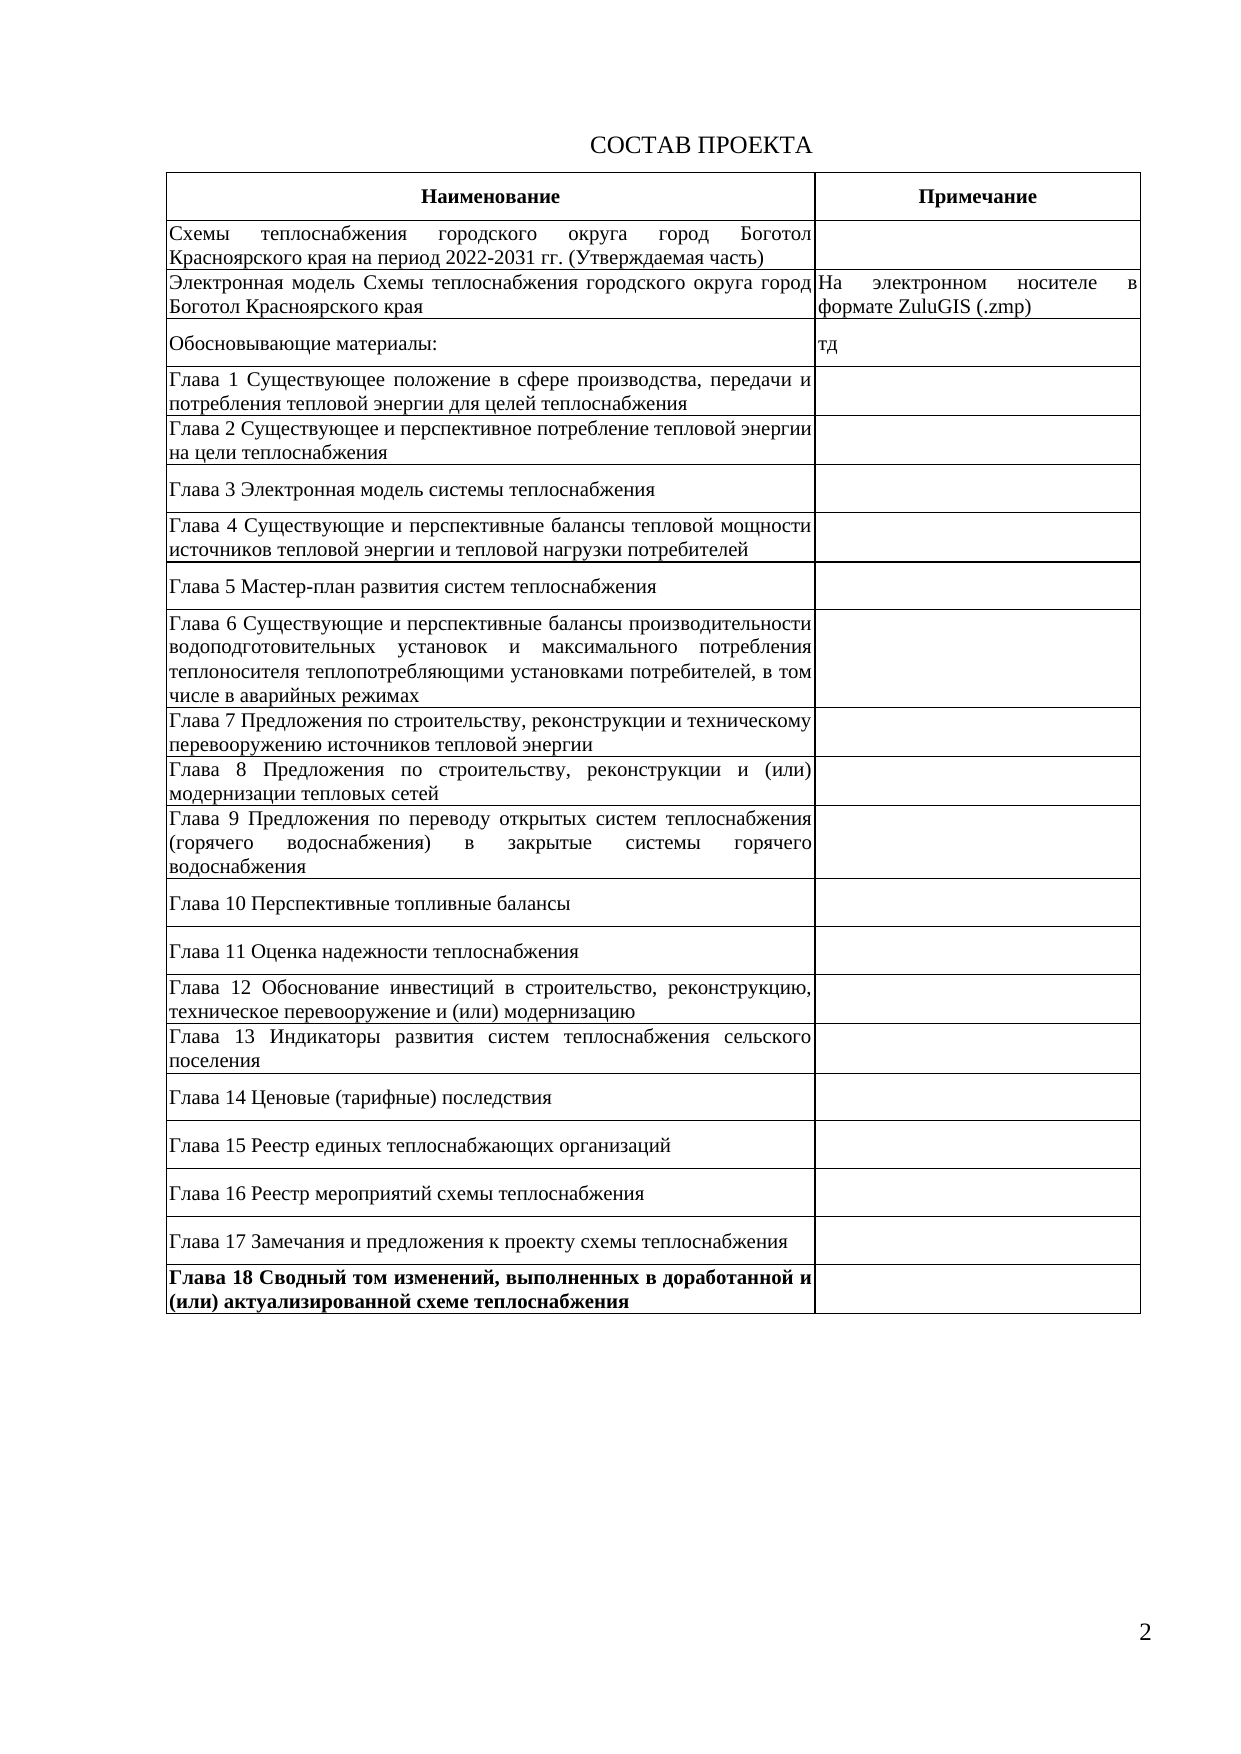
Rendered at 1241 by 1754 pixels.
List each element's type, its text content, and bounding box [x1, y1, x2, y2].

table_cell [816, 610, 1140, 707]
table_cell [816, 1265, 1140, 1313]
table_cell [816, 1024, 1140, 1072]
table_cell Глава 3 Электронная модель системы теплоснабжения [167, 465, 814, 512]
table_cell [816, 367, 1140, 415]
table_cell [816, 465, 1140, 512]
table_cell Глава 18 Сводный том изменений, выполненных в доработанной и (или) актуализированной схеме теплоснабжения [167, 1265, 814, 1313]
table_cell Глава 13 Индикаторы развития систем теплоснабжения сельского поселения [167, 1024, 814, 1072]
table_cell [816, 757, 1140, 805]
table_cell [816, 513, 1140, 561]
table_cell Глава 5 Мастер-план развития систем теплоснабжения [167, 563, 814, 609]
table_cell Глава 1 Существующее положение в сфере производства, передачи и потребления тепловой энергии для целей теплоснабжения [167, 367, 814, 415]
table_cell Глава 10 Перспективные топливные балансы [167, 879, 814, 926]
table_cell Глава 7 Предложения по строительству, реконструкции и техническому перевооружению источников тепловой энергии [167, 708, 814, 756]
table_cell [816, 879, 1140, 926]
table_cell Глава 2 Существующее и перспективное потребление тепловой энергии на цели теплоснабжения [167, 416, 814, 464]
table_cell [816, 927, 1140, 974]
table_cell Глава 17 Замечания и предложения к проекту схемы теплоснабжения [167, 1217, 814, 1264]
table_cell Глава 11 Оценка надежности теплоснабжения [167, 927, 814, 974]
table_header Примечание [816, 173, 1140, 220]
table_cell [816, 975, 1140, 1023]
table_cell Глава 4 Существующие и перспективные балансы тепловой мощности источников тепловой энергии и тепловой нагрузки потребителей [167, 513, 814, 561]
table_cell Глава 8 Предложения по строительству, реконструкции и (или) модернизации тепловых сетей [167, 757, 814, 805]
table_cell Глава 14 Ценовые (тарифные) последствия [167, 1074, 814, 1120]
table_cell Глава 6 Существующие и перспективные балансы производительности водоподготовительных установок и максимального потребления теплоносителя теплопотребляющими установками потребителей, в том числе в аварийных режимах [167, 610, 814, 707]
table_cell Глава 9 Предложения по переводу открытых систем теплоснабжения (горячего водоснабжения) в закрытые системы горячего водоснабжения [167, 806, 814, 878]
table_cell [816, 1169, 1140, 1216]
table_cell Глава 16 Реестр мероприятий схемы теплоснабжения [167, 1169, 814, 1216]
text СОСТАВ ПРОЕКТА [177, 131, 1152, 159]
table_cell [816, 1121, 1140, 1168]
table_cell [816, 221, 1140, 269]
table_cell [816, 1074, 1140, 1120]
table_cell тд [816, 319, 1140, 366]
table_cell [816, 1217, 1140, 1264]
table_cell [816, 708, 1140, 756]
table_cell [816, 806, 1140, 878]
table_cell Обосновывающие материалы: [167, 319, 814, 366]
table_header Наименование [167, 173, 814, 220]
table_cell Глава 12 Обоснование инвестиций в строительство, реконструкцию, техническое перевооружение и (или) модернизацию [167, 975, 814, 1023]
table_cell [816, 563, 1140, 609]
table_cell Схемы теплоснабжения городского округа город Боготол Красноярского края на период 2022-2031 гг. (Утверждаемая часть) [167, 221, 814, 269]
table_cell Электронная модель Схемы теплоснабжения городского округа город Боготол Красноярского края [167, 270, 814, 318]
table_cell На электронном носителе в формате ZuluGIS (.zmp) [816, 270, 1140, 318]
table_cell Глава 15 Реестр единых теплоснабжающих организаций [167, 1121, 814, 1168]
table_cell [816, 416, 1140, 464]
